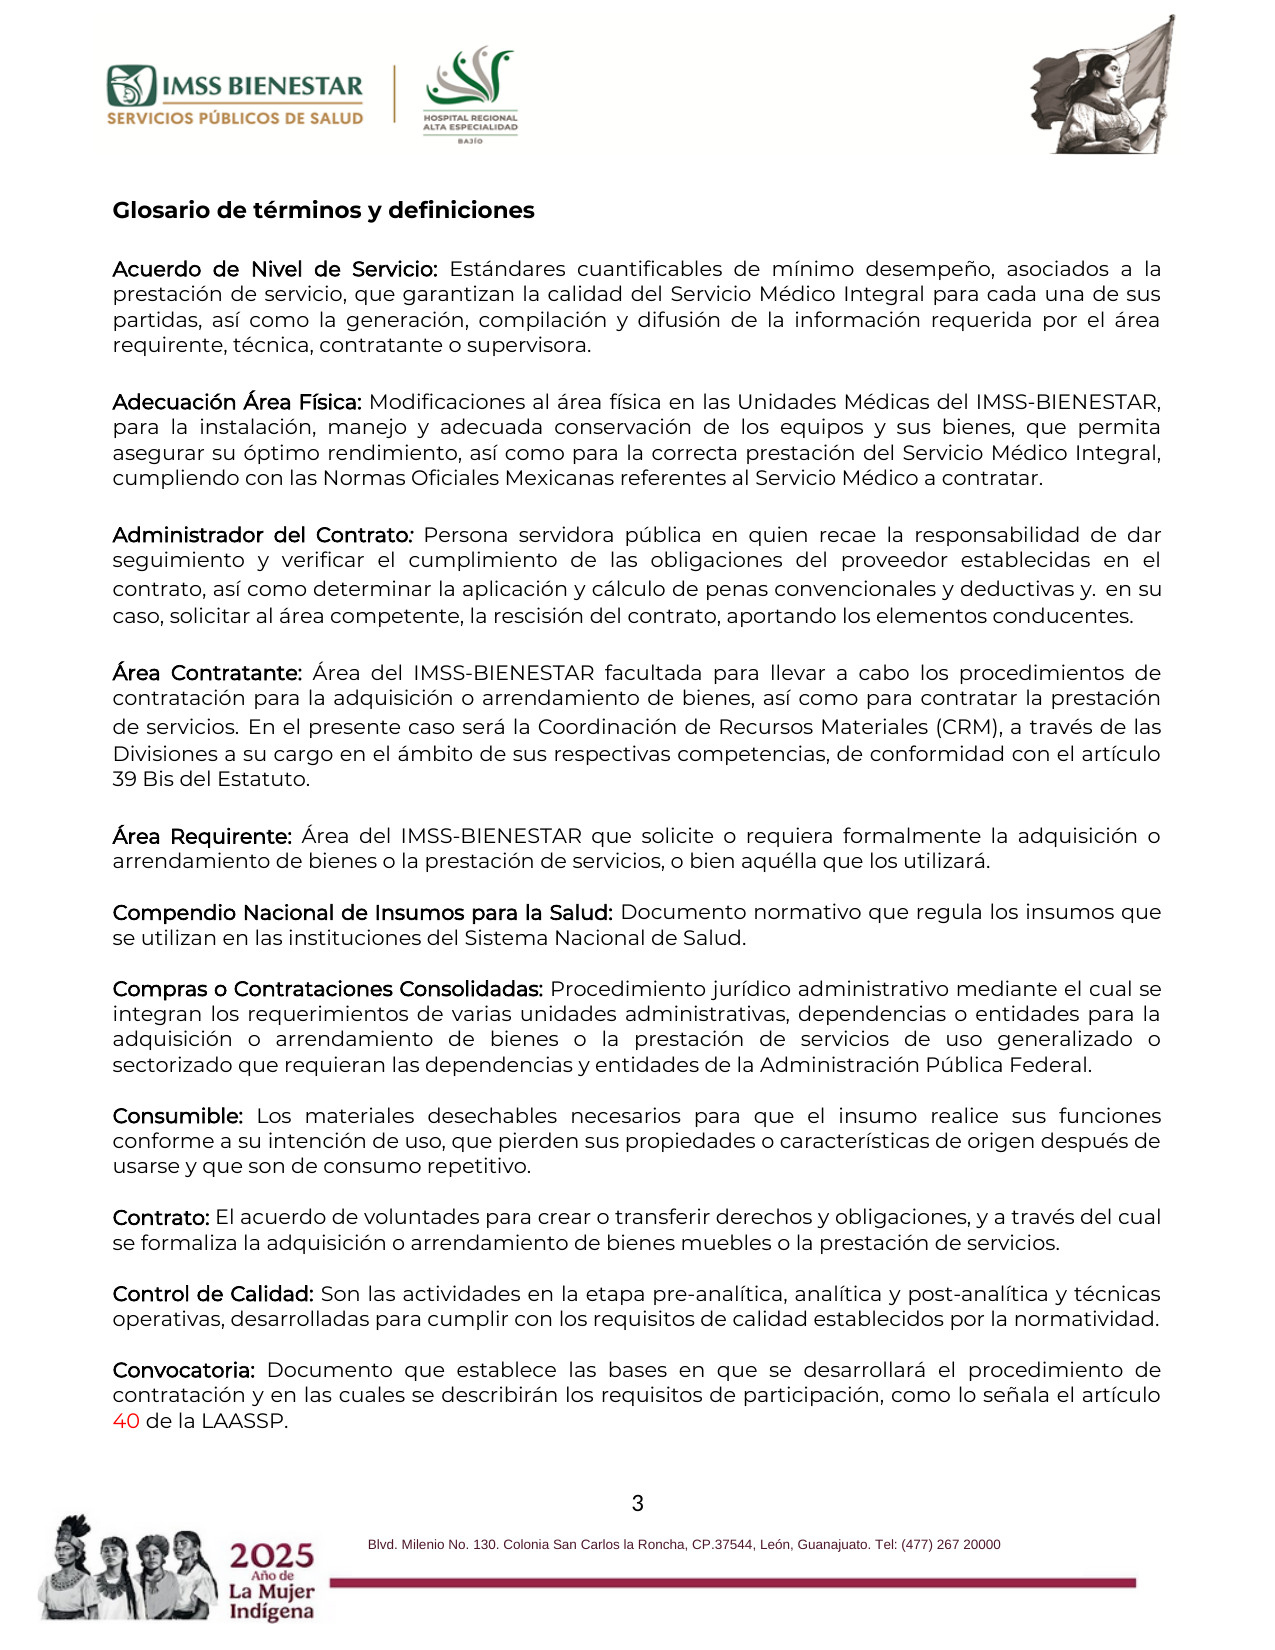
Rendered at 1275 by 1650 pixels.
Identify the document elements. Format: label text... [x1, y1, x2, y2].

text Administrador del Contrato: Persona servidora pública en quien recae la responsabilidad de dar seguimiento y verificar el cumplimiento de las obligaciones del proveedor establecidas en el contrato, así como determinar la aplicación y cálculo de penas convencionales y deductivas y. en su caso, solicitar al área competente, la rescisión del contrato, aportando los elementos conducentes. [112, 522, 1162, 628]
text Consumible: Los materiales desechables necesarios para que el insumo realice sus funciones conforme a su intención de uso, que pierden sus propiedades o características de origen después de usarse y que son de consumo repetitivo. [112, 1103, 1162, 1179]
picture [93, 14, 1181, 155]
text Compendio Nacional de Insumos para la Salud: Documento normativo que regula los insumos que se utilizan en las instituciones del Sistema Nacional de Salud. [112, 899, 1162, 950]
picture [37, 1503, 1139, 1624]
text Área Contratante: Área del IMSS-BIENESTAR facultada para llevar a cabo los procedimientos de contratación para la adquisición o arrendamiento de bienes, así como para contratar la prestación de servicios. En el presente caso será la Coordinación de Recursos Materiales (CRM), a través de las Divisiones a su cargo en el ámbito de sus respectivas competencias, de conformidad con el artículo 39 Bis del Estatuto. [112, 660, 1162, 792]
text Convocatoria: Documento que establece las bases en que se desarrollará el procedimiento de contratación y en las cuales se describirán los requisitos de participación, como lo señala el artículo 40 de la LAASSP. [112, 1357, 1162, 1433]
text Compras o Contrataciones Consolidadas: Procedimiento jurídico administrativo mediante el cual se integran los requerimientos de varias unidades administrativas, dependencias o entidades para la adquisición o arrendamiento de bienes o la prestación de servicios de uso generalizado o sectorizado que requieran las dependencias y entidades de la Administración Pública Federal. [112, 976, 1162, 1077]
text Glosario de términos y definiciones [112, 197, 1162, 225]
text Acuerdo de Nivel de Servicio: Estándares cuantificables de mínimo desempeño, asociados a la prestación de servicio, que garantizan la calidad del Servicio Médico Integral para cada una de sus partidas, así como la generación, compilación y difusión de la información requerida por el área requirente, técnica, contratante o supervisora. [112, 256, 1162, 358]
text Adecuación Área Física: Modificaciones al área física en las Unidades Médicas del IMSS-BIENESTAR, para la instalación, manejo y adecuada conservación de los equipos y sus bienes, que permita asegurar su óptimo rendimiento, así como para la correcta prestación del Servicio Médico Integral, cumpliendo con las Normas Oficiales Mexicanas referentes al Servicio Médico a contratar. [112, 389, 1162, 491]
text Control de Calidad: Son las actividades en la etapa pre-analítica, analítica y post-analítica y técnicas operativas, desarrolladas para cumplir con los requisitos de calidad establecidos por la normatividad. [112, 1281, 1162, 1332]
text Área Requirente: Área del IMSS-BIENESTAR que solicite o requiera formalmente la adquisición o arrendamiento de bienes o la prestación de servicios, o bien aquélla que los utilizará. [112, 823, 1162, 874]
text Contrato: El acuerdo de voluntades para crear o transferir derechos y obligaciones, y a través del cual se formaliza la adquisición o arrendamiento de bienes muebles o la prestación de servicios. [112, 1204, 1162, 1255]
